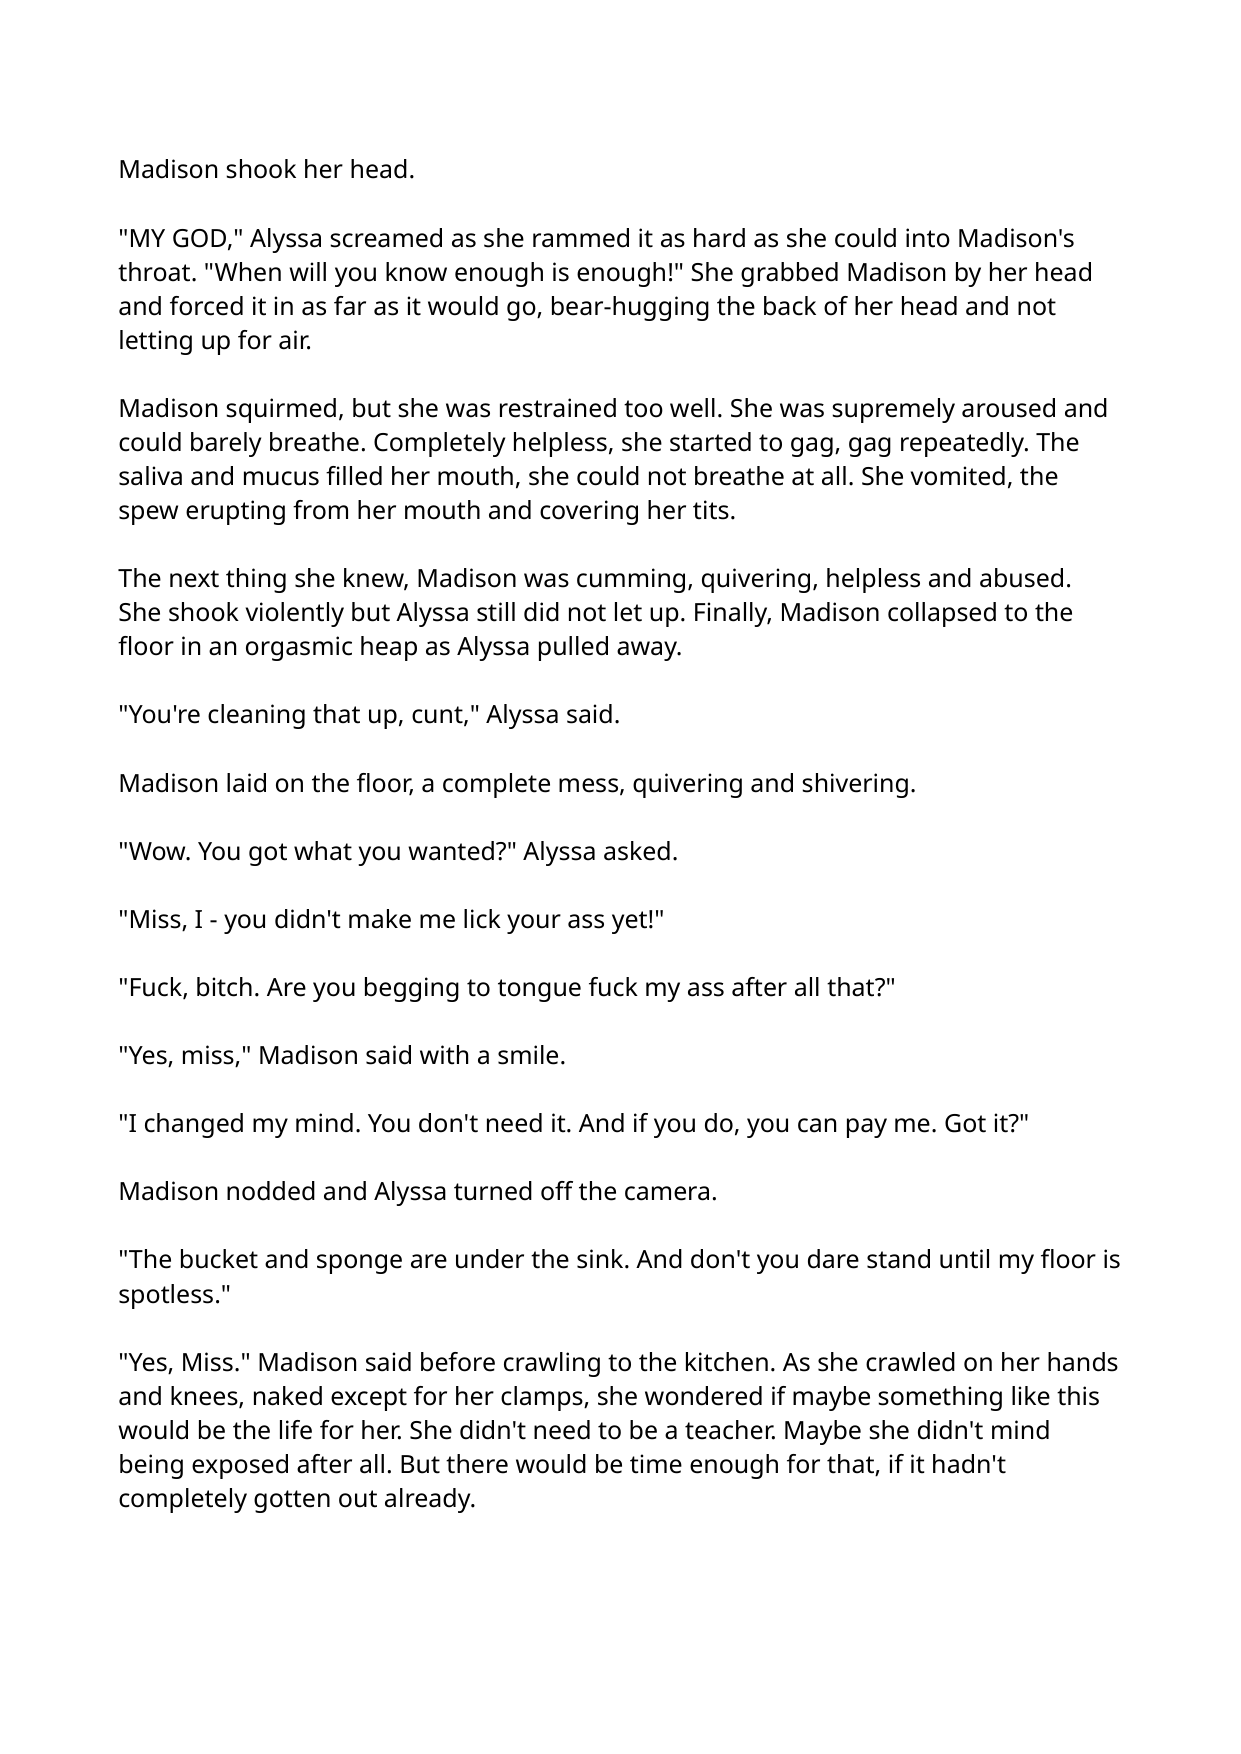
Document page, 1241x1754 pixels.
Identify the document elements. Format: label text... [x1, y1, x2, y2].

text "Yes, Miss." Madison said before crawling to the kitchen. As she crawled on her hands and knees, naked except for her clamps, she wondered if maybe something like this would be the life for her. She didn't need to be a teacher. Maybe she didn't mind being exposed after all. But there would be time enough for that, if it hadn't completely gotten out already. [118, 1344, 1122, 1515]
text "The bucket and sponge are under the sink. And don't you dare stand until my floor is spotless." [118, 1242, 1122, 1310]
text "You're cleaning that up, cunt," Alyssa said. [118, 697, 1122, 731]
text "Yes, miss," Madison said with a smile. [118, 1038, 1122, 1072]
text The next thing she knew, Madison was cumming, quivering, helpless and abused. She shook violently but Alyssa still did not let up. Finally, Madison collapsed to the floor in an orgasmic heap as Alyssa pulled away. [118, 561, 1122, 663]
text Madison shook her head. [118, 152, 1122, 186]
text "Wow. You got what you wanted?" Alyssa asked. [118, 833, 1122, 867]
text "Miss, I - you didn't make me lick your ass yet!" [118, 902, 1122, 936]
text "Fuck, bitch. Are you begging to tongue fuck my ass after all that?" [118, 970, 1122, 1004]
text "I changed my mind. You don't need it. And if you do, you can pay me. Got it?" [118, 1106, 1122, 1140]
text Madison squirmed, but she was restrained too well. She was supremely aroused and could barely breathe. Completely helpless, she started to gag, gag repeatedly. The saliva and mucus filled her mouth, she could not breathe at all. She vomited, the spew erupting from her mouth and covering her tits. [118, 391, 1122, 527]
text Madison nodded and Alyssa turned off the camera. [118, 1174, 1122, 1208]
text "MY GOD," Alyssa screamed as she rammed it as hard as she could into Madison's throat. "When will you know enough is enough!" She grabbed Madison by her head and forced it in as far as it would go, bear-hugging the back of her head and not letting up for air. [118, 220, 1122, 357]
text Madison laid on the floor, a complete mess, quivering and shivering. [118, 765, 1122, 799]
